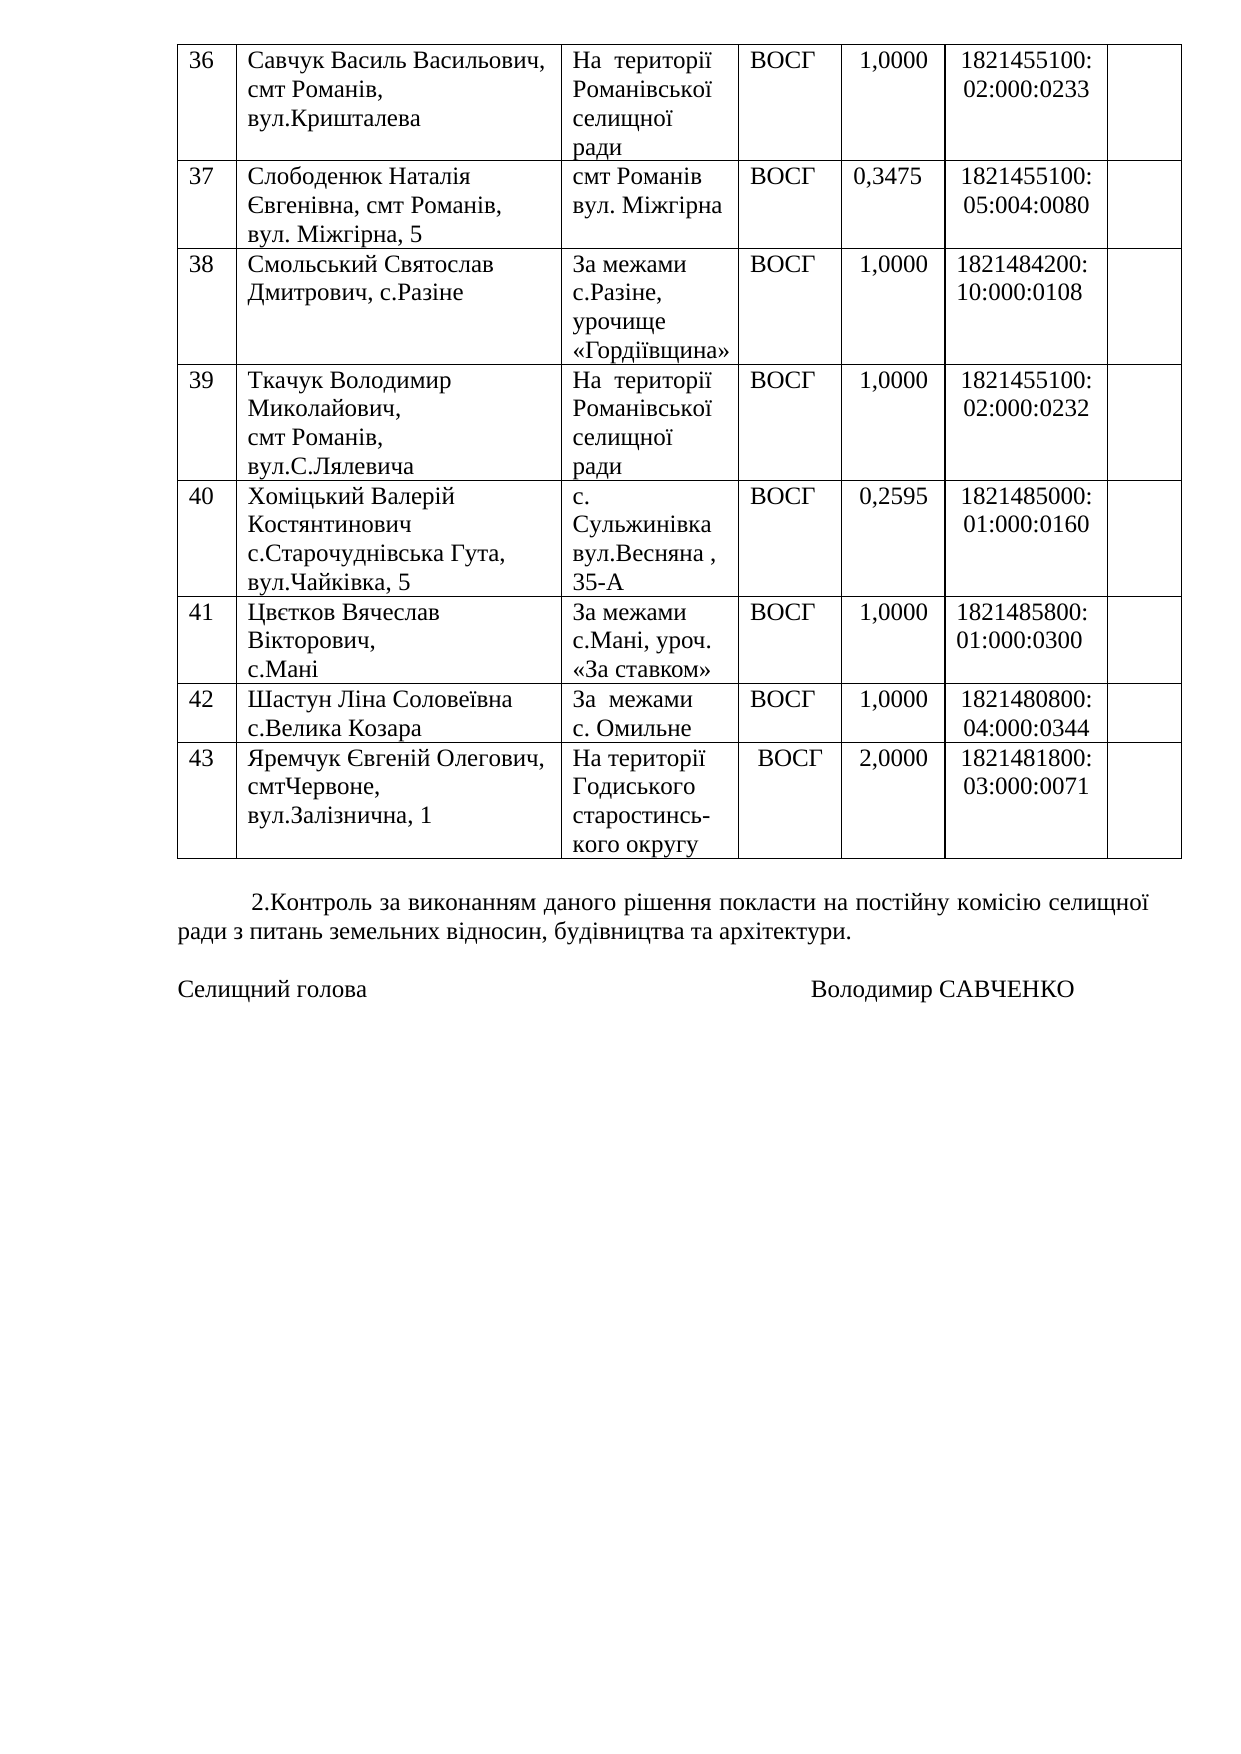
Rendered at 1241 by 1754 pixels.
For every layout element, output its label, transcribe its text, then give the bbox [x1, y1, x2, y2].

table_cell 1821455100:02:000:0233 [946, 45, 1107, 160]
table_cell [178, 45, 236, 160]
table_cell [1108, 45, 1181, 160]
table_cell Савчук Василь Васильович, смт Романів, вул.Кришталева [237, 45, 561, 160]
table_cell Яремчук Євгеній Олегович, смтЧервоне, вул.Залізнична, 1 [237, 743, 561, 858]
table_cell Слободенюк Наталія Євгенівна, смт Романів, вул. Міжгірна, 5 [237, 161, 561, 248]
table_cell На території Годиського старостинсь-кого округу [562, 743, 738, 858]
table_cell 1,0000 [842, 597, 944, 683]
table_cell 1,0000 [842, 684, 944, 742]
table_cell ВОСГ [739, 597, 841, 683]
table_cell [178, 249, 236, 364]
table_cell Хоміцький Валерій Костянтинович с.Старочуднівська Гута, вул.Чайківка, 5 [237, 481, 561, 596]
table_cell ВОСГ [739, 481, 841, 596]
table_cell [178, 684, 236, 742]
table_cell За межами с. Омильне [562, 684, 738, 742]
table_cell ВОСГ [739, 743, 841, 858]
table_cell За межами с.Мані, уроч. «За ставком» [562, 597, 738, 683]
table_cell [1108, 597, 1181, 683]
table_cell [1108, 481, 1181, 596]
table_cell ВОСГ [739, 161, 841, 248]
table_cell 1,0000 [842, 365, 944, 480]
table_cell На території Романівської селищної ради [562, 365, 738, 480]
table_cell 1821455100:05:004:0080 [946, 161, 1107, 248]
table_cell [1108, 684, 1181, 742]
table_cell [1108, 365, 1181, 480]
table_cell 1,0000 [842, 249, 944, 364]
table_cell [178, 743, 236, 858]
table_cell ВОСГ [739, 45, 841, 160]
table_cell ВОСГ [739, 249, 841, 364]
table_cell 0,3475 [842, 161, 944, 248]
table_cell Ткачук Володимир Миколайович, смт Романів, вул.С.Лялевича [237, 365, 561, 480]
table_cell За межами с.Разіне, урочище «Гордіївщина» [562, 249, 738, 364]
table_cell 1821484200:10:000:0108 [946, 249, 1107, 364]
table_cell [178, 161, 236, 248]
table_cell Цвєтков Вячеслав Вікторович, с.Мані [237, 597, 561, 683]
table_cell 0,2595 [842, 481, 944, 596]
text 2.Контроль за виконанням даного рішення покласти на постійну комісію селищної ради з питань земельних відносин, будівництва та архітектури. [177, 887, 1149, 945]
table_cell 1821481800:03:000:0071 [946, 743, 1107, 858]
table_cell Смольський Святослав Дмитрович, с.Разіне [237, 249, 561, 364]
table_cell 1821455100:02:000:0232 [946, 365, 1107, 480]
table_cell 2,0000 [842, 743, 944, 858]
table_cell ВОСГ [739, 365, 841, 480]
table_cell [178, 481, 236, 596]
table_cell На території Романівської селищної ради [562, 45, 738, 160]
table_cell 1,0000 [842, 45, 944, 160]
text Селищний голова Володимир САВЧЕНКО [177, 974, 1152, 1002]
table_cell Шастун Ліна Соловеївна с.Велика Козара [237, 684, 561, 742]
table_cell [1108, 743, 1181, 858]
table_cell 1821485800:01:000:0300 [946, 597, 1107, 683]
table_cell ВОСГ [739, 684, 841, 742]
table_cell 1821480800:04:000:0344 [946, 684, 1107, 742]
table_cell [178, 597, 236, 683]
table_cell [1108, 249, 1181, 364]
table_cell 1821485000:01:000:0160 [946, 481, 1107, 596]
table_cell смт Романів вул. Міжгірна [562, 161, 738, 248]
table_cell с. Сульжинівка вул.Весняна , 35-А [562, 481, 738, 596]
table_cell [1108, 161, 1181, 248]
table_cell [178, 365, 236, 480]
